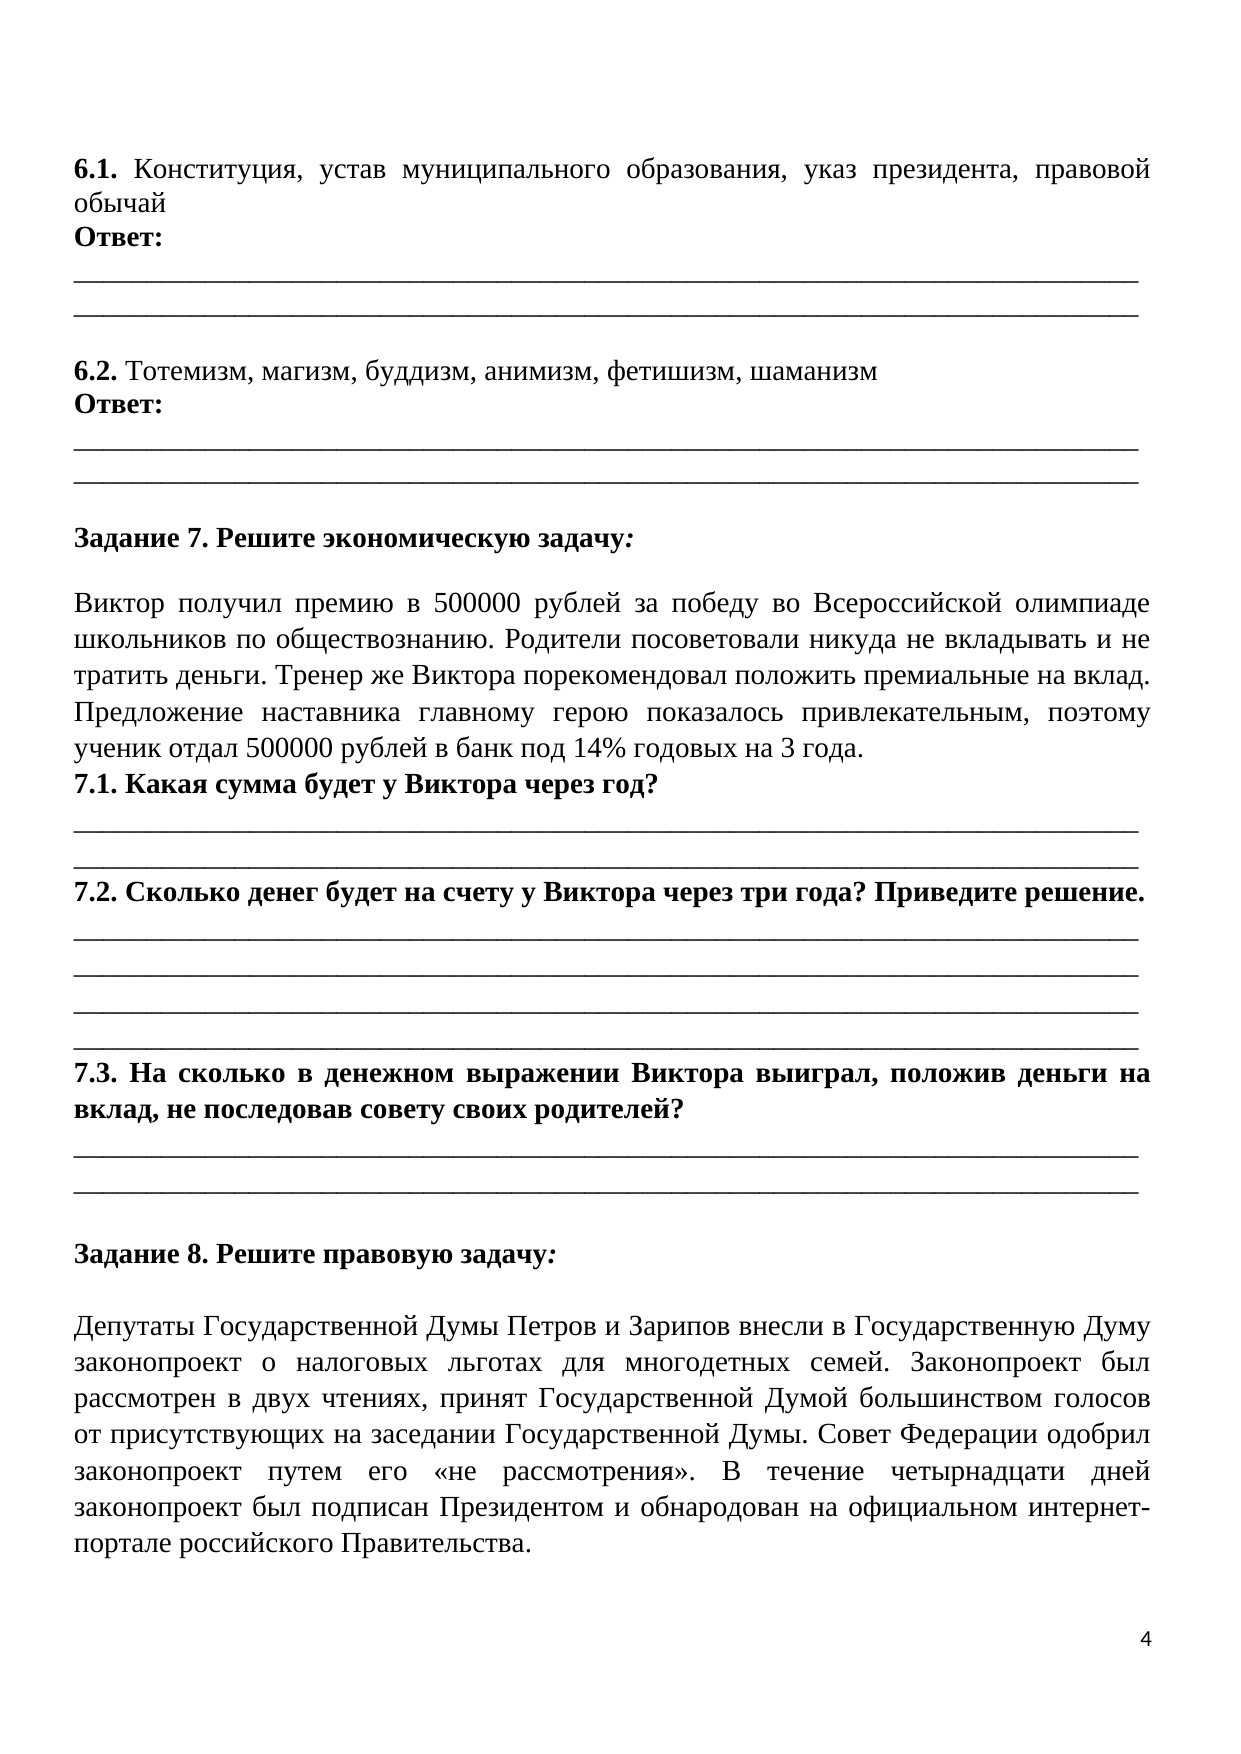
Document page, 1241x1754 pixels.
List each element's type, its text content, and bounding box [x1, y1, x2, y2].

text Задание 8. Решите правовую задачу: [74, 1236, 1152, 1269]
text __________________________________________________________________________________________________________________________________________________ [74, 802, 1152, 872]
text Ответ: __________________________________________________________________________________________________________________________________________________ [74, 386, 1152, 487]
text 7.2. Сколько денег будет на счету у Виктора через три года? Приведите решение. [74, 874, 1152, 908]
text Виктор получил премию в 500000 рублей за победу во Всероссийской олимпиаде школьников по обществознанию. Родители посоветовали никуда не вкладывать и не тратить деньги. Тренер же Виктора порекомендовал положить премиальные на вклад. Предложение наставника главному герою показалось привлекательным, поэтому ученик отдал 500000 рублей в банк под 14% годовых на 3 года. [74, 585, 1152, 763]
text ____________________________________________________________________________________________________________________________________________________________________________________________________________________________________________________________________________________________________ [74, 911, 1152, 1052]
text 7.3. На сколько в денежном выражении Виктора выиграл, положив деньги на вклад, не последовав совету своих родителей? [74, 1055, 1152, 1125]
text __________________________________________________________________________________________________________________________________________________ [74, 1127, 1152, 1197]
text 6.2. Тотемизм, магизм, буддизм, анимизм, фетишизм, шаманизм [74, 353, 1152, 386]
text Задание 7. Решите экономическую задачу: [74, 521, 1152, 554]
text 7.1. Какая сумма будет у Виктора через год? [74, 766, 1152, 799]
text 6.1. Конституция, устав муниципального образования, указ президента, правовой обычай [74, 152, 1152, 219]
text Ответ: __________________________________________________________________________________________________________________________________________________ [74, 219, 1152, 319]
text Депутаты Государственной Думы Петров и Зарипов внесли в Государственную Думу законопроект о налоговых льготах для многодетных семей. Законопроект был рассмотрен в двух чтениях, принят Государственной Думой большинством голосов от присутствующих на заседании Государственной Думы. Совет Федерации одобрил законопроект путем его «не рассмотрения». В течение четырнадцати дней законопроект был подписан Президентом и обнародован на официальном интернет-портале российского Правительства. [74, 1308, 1152, 1558]
